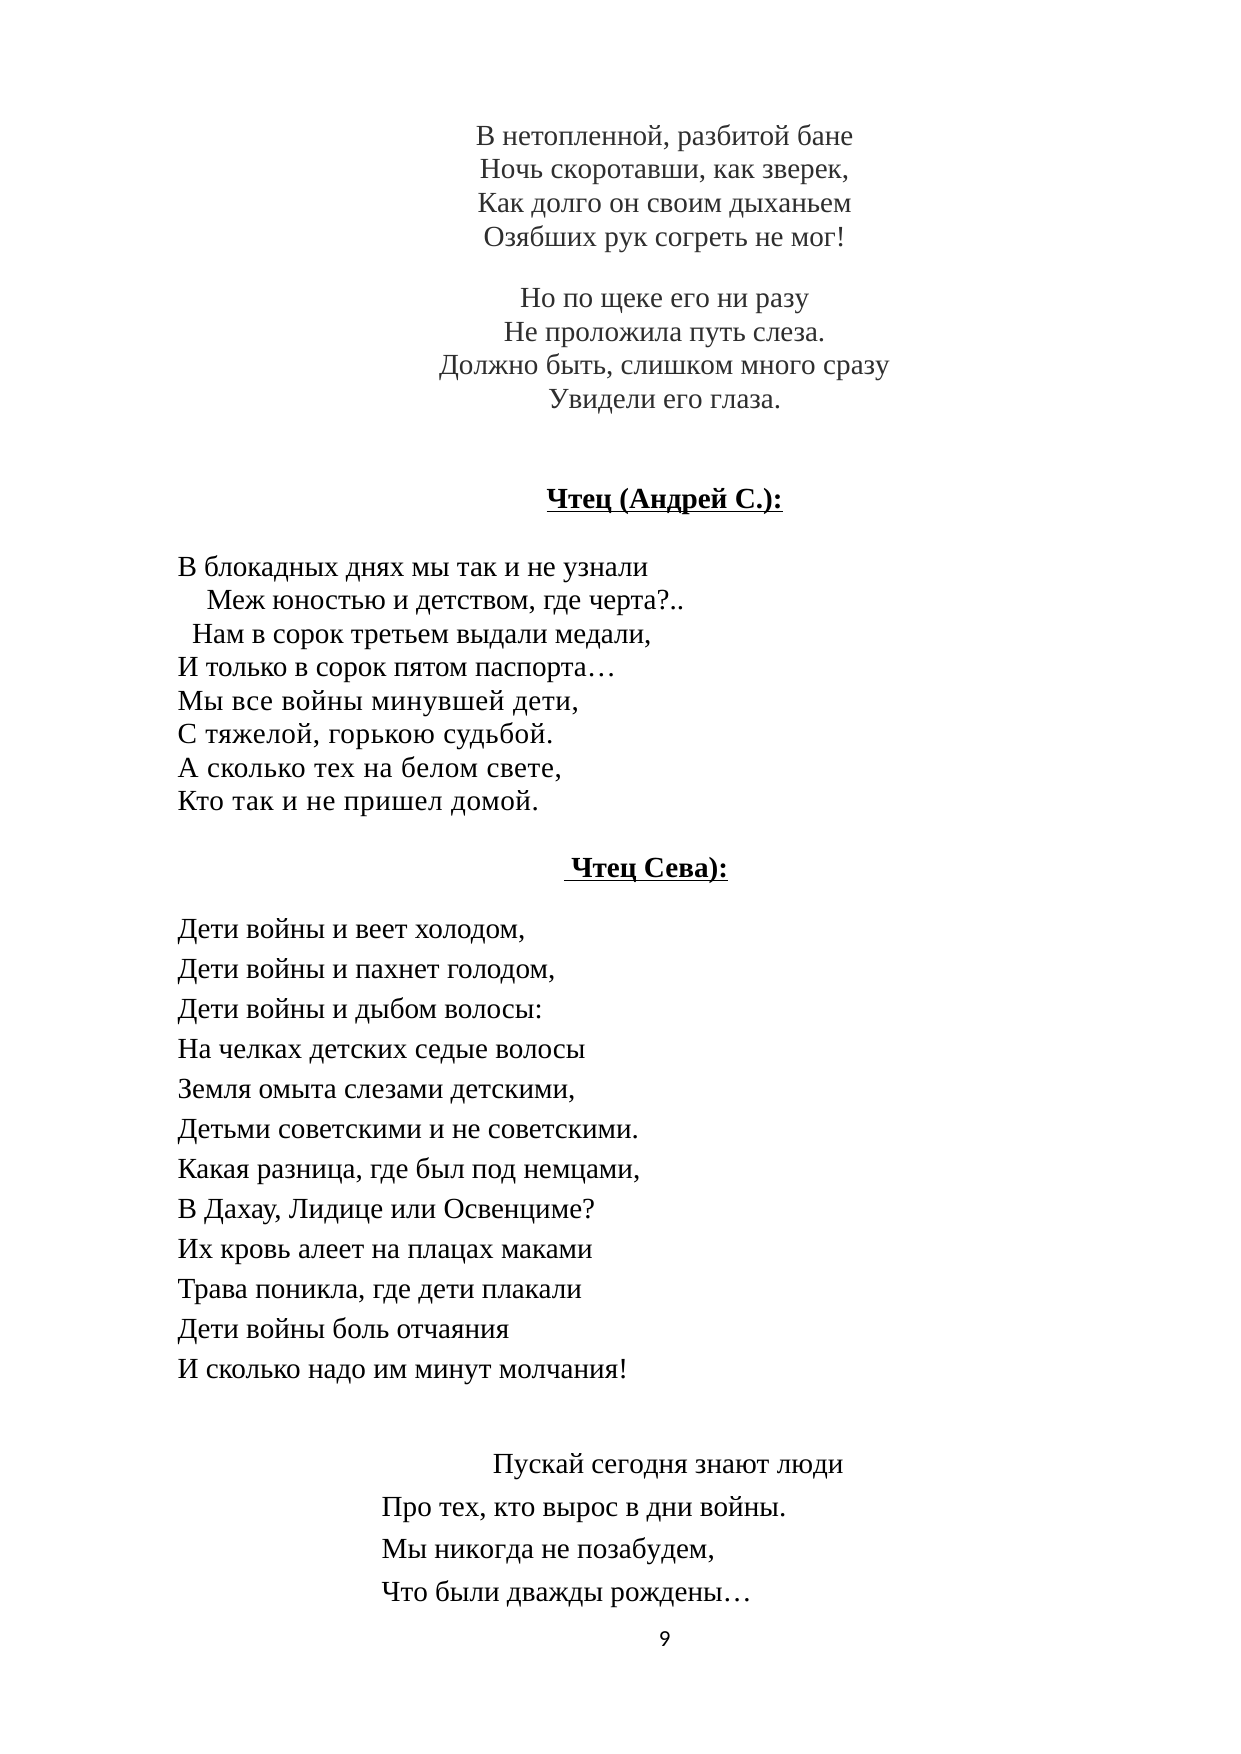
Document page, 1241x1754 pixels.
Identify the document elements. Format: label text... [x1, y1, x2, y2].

text Пускай сегодня знают люди [177, 1446, 1152, 1479]
text Мы все войны минувшей дети, С тяжелой, горькою судьбой. А сколько тех на белом свете, Кто так и не пришел домой. [177, 683, 1152, 817]
text Ночь скоротавши, как зверек, [177, 152, 1152, 185]
text Мы никогда не позабудем, [177, 1532, 1152, 1565]
text Но по щеке его ни разу [177, 280, 1152, 314]
text Чтец (Андрей С.): [177, 482, 1152, 515]
text В блокадных днях мы так и не узнали Меж юностью и детством, где черта?.. Нам в сорок третьем выдали медали, И только в сорок пятом паспорта… [177, 549, 1152, 683]
text Не проложила путь слеза. [177, 314, 1152, 347]
text Что были дважды рождены… [177, 1574, 1152, 1608]
text Как долго он своим дыханьем [177, 185, 1152, 219]
text Озябших рук согреть не мог! [177, 219, 1152, 252]
text Дети войны и веет холодом, Дети войны и пахнет голодом, Дети войны и дыбом волосы: На челках детских седые волосы Земля омыта слезами детскими, Детьми советскими и не советскими. Какая разница, где был под немцами, В Дахау, Лидице или Освенциме? Их кровь алеет на плацах маками Трава поникла, где дети плакали Дети войны боль отчаяния И сколько надо им минут молчания! [177, 911, 1152, 1386]
text В нетопленной, разбитой бане [177, 118, 1152, 152]
text Чтец Сева): [177, 851, 1152, 885]
text Должно быть, слишком много сразу [177, 347, 1152, 381]
text Про тех, кто вырос в дни войны. [177, 1489, 1152, 1522]
text Увидели его глаза. [177, 381, 1152, 414]
